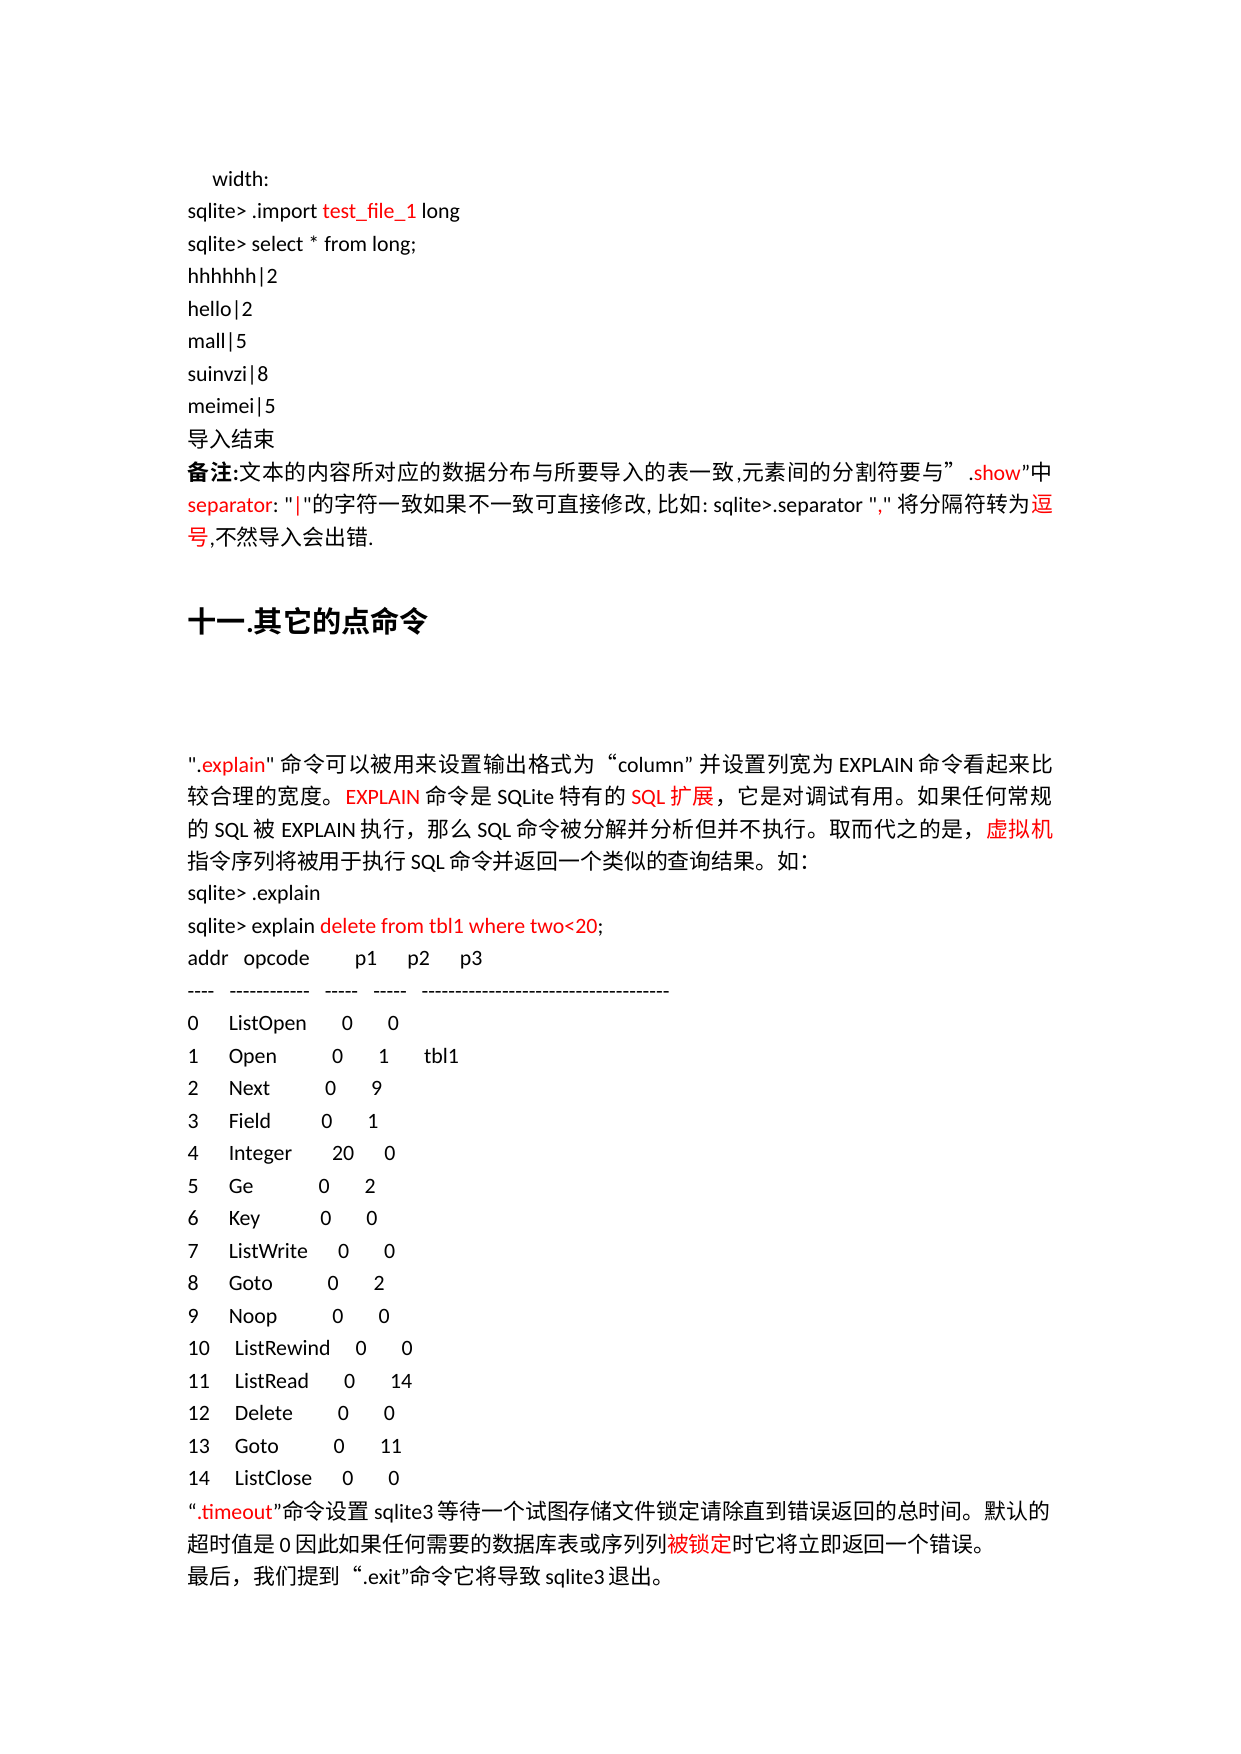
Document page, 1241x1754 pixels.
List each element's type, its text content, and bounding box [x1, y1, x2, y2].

text meimei|5 导入结束 [187, 389, 1053, 454]
text suinvzi|8 [187, 357, 1053, 389]
text hello|2 [187, 292, 1053, 324]
text ".explain" 命令可以被用来设置输出格式为“column” 并设置列宽为EXPLAIN命令看起来比较合理的宽度。EXPLAIN命令是SQLite特有的SQL扩展，它是对调试有用。如果任何常规的SQL被 EXPLAIN执行，那么SQL命令被分解并分析但并不执行。取而代之的是，虚拟机指令序列将被用于执行SQL命令并返回一个类似的查询结果。如： sqlite> .explain sqlite> explain delete from tbl1 where two<20; addr opcode p1 p2 p3 ---- ------------ ----- ----- ------------------------------------- 0 ListOpen 0 0 1 Open 0 1 tbl1 2 Next 0 9 3 Field 0 1 4 Integer 20 0 5 Ge 0 2 6 Key 0 0 7 ListWrite 0 0 8 Goto 0 2 9 Noop 0 0 10 ListRewind 0 0 11 ListRead 0 14 12 Delete 0 0 13 Goto 0 11 14 ListClose 0 0 “.timeout”命令设置sqlite3等待一个试图存储文件锁定请除直到错误返回的总时间。默认的超时值是0因此如果任何需要的数据库表或序列列被锁定时它将立即返回一个错误。 最后，我们提到“.exit”命令它将导致sqlite3退出。 [187, 746, 1053, 1591]
text width: sqlite> .import test_file_1 long sqlite> select * from long; hhhhhh|2 [187, 162, 1053, 292]
subtitle 十一.其它的点命令 [187, 587, 1053, 652]
text 备注:文本的内容所对应的数据分布与所要导入的表一致,元素间的分割符要与”.show”中separator: "|"的字符一致如果不一致可直接修改, 比如: sqlite>.separator "," 将分隔符转为逗号,不然导入会出错. [187, 454, 1053, 552]
text mall|5 [187, 324, 1053, 357]
